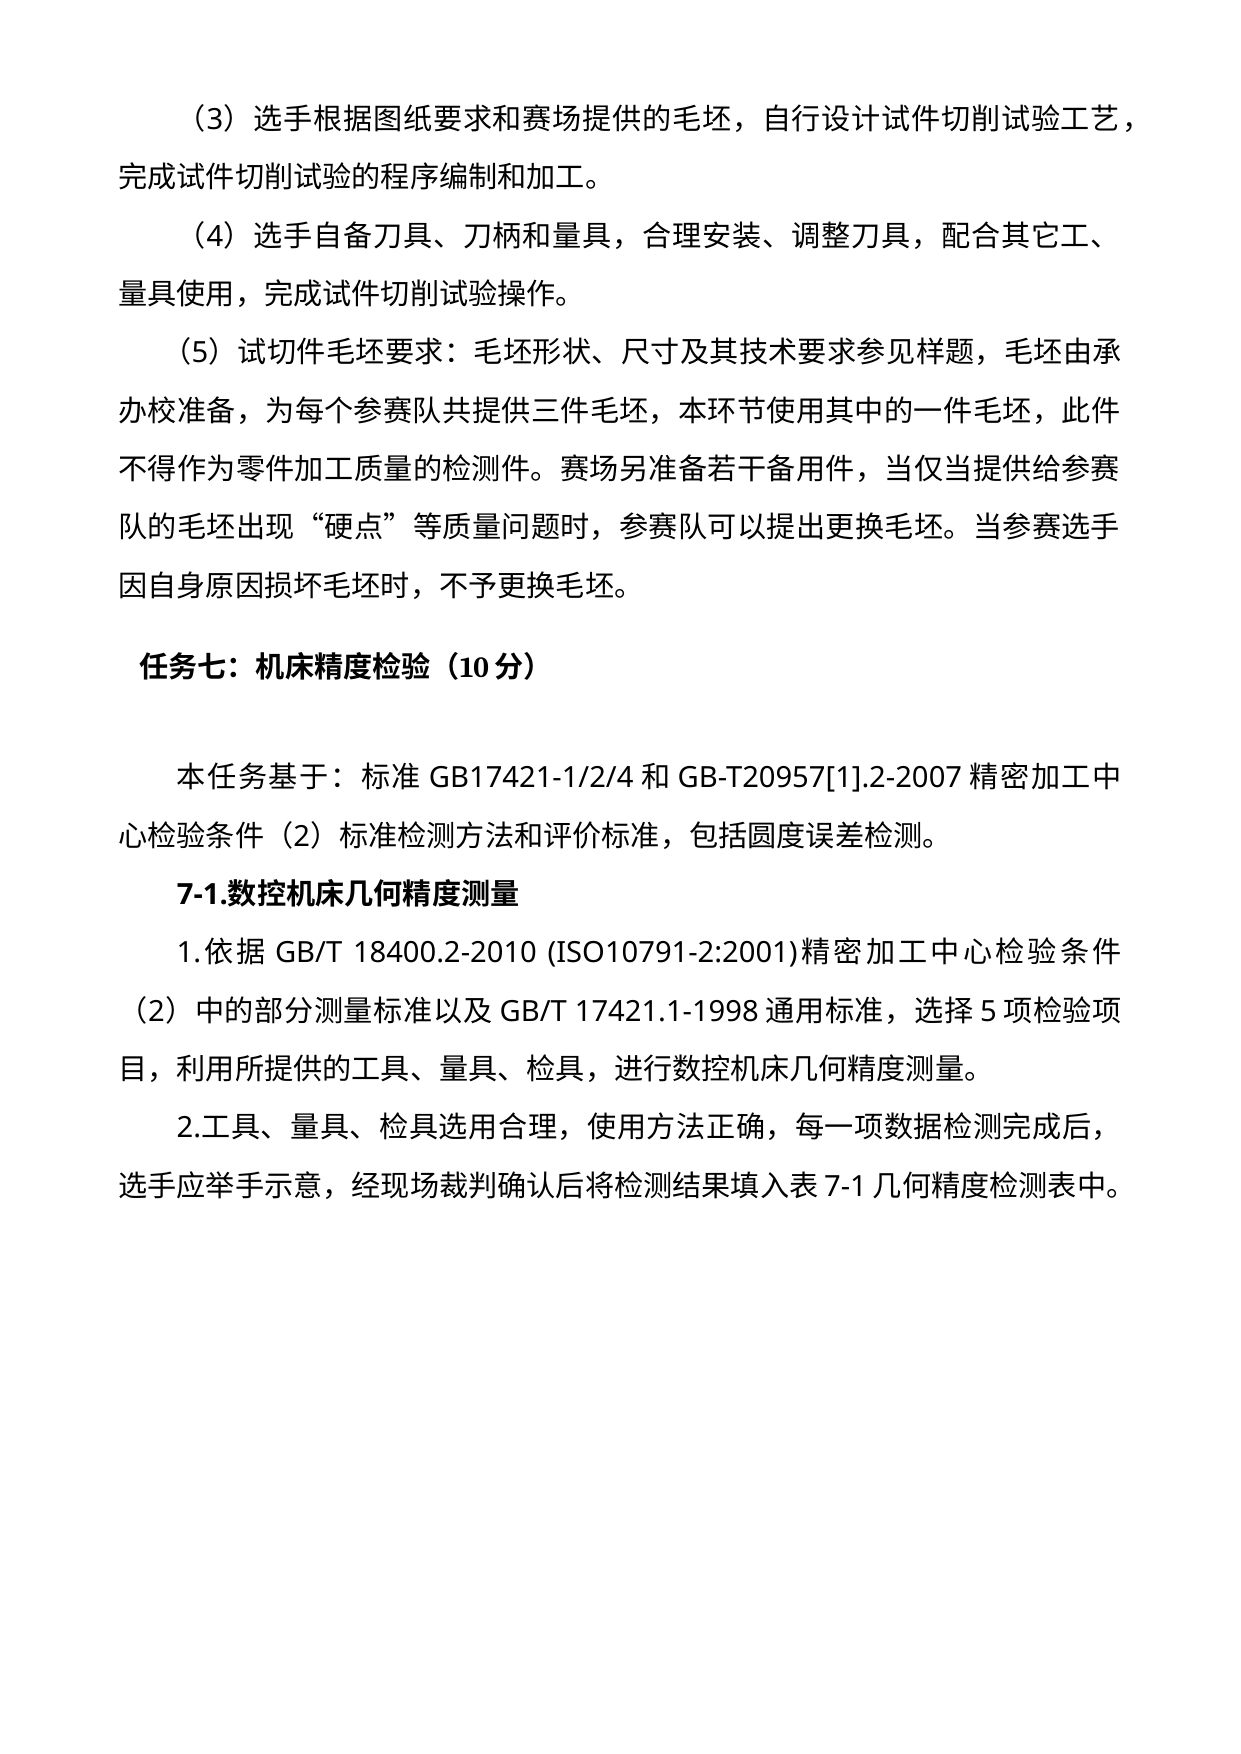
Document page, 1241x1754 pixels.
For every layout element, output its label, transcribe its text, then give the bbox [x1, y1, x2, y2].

subtitle 任务七：机床精度检验（10分） [118, 643, 1122, 685]
list （4）选手自备刀具、刀柄和量具，合理安装、调整刀具，配合其它工、量具使用，完成试件切削试验操作。 [118, 199, 1122, 316]
list （3）选手根据图纸要求和赛场提供的毛坯，自行设计试件切削试验工艺，完成试件切削试验的程序编制和加工。 [118, 83, 1122, 199]
list （5）试切件毛坯要求：毛坯形状、尺寸及其技术要求参见样题，毛坯由承办校准备，为每个参赛队共提供三件毛坯，本环节使用其中的一件毛坯，此件不得作为零件加工质量的检测件。赛场另准备若干备用件，当仅当提供给参赛队的毛坯出现“硬点”等质量问题时，参赛队可以提出更换毛坯。当参赛选手因自身原因损坏毛坯时，不予更换毛坯。 [118, 316, 1122, 608]
text 本任务基于：标准GB17421-1/2/4和GB-T20957[1].2-2007精密加工中心检验条件（2）标准检测方法和评价标准，包括圆度误差检测。 [118, 741, 1122, 858]
list 1.依据GB/T 18400.2-2010 (ISO10791-2:2001)精密加工中心检验条件（2）中的部分测量标准以及GB/T 17421.1-1998通用标准，选择5项检验项目，利用所提供的工具、量具、检具，进行数控机床几何精度测量。 [118, 916, 1122, 1091]
list 7-1.数控机床几何精度测量 [118, 858, 1122, 916]
text 2.工具、量具、检具选用合理，使用方法正确，每一项数据检测完成后，选手应举手示意，经现场裁判确认后将检测结果填入表7-1几何精度检测表中。 [118, 1091, 1122, 1208]
